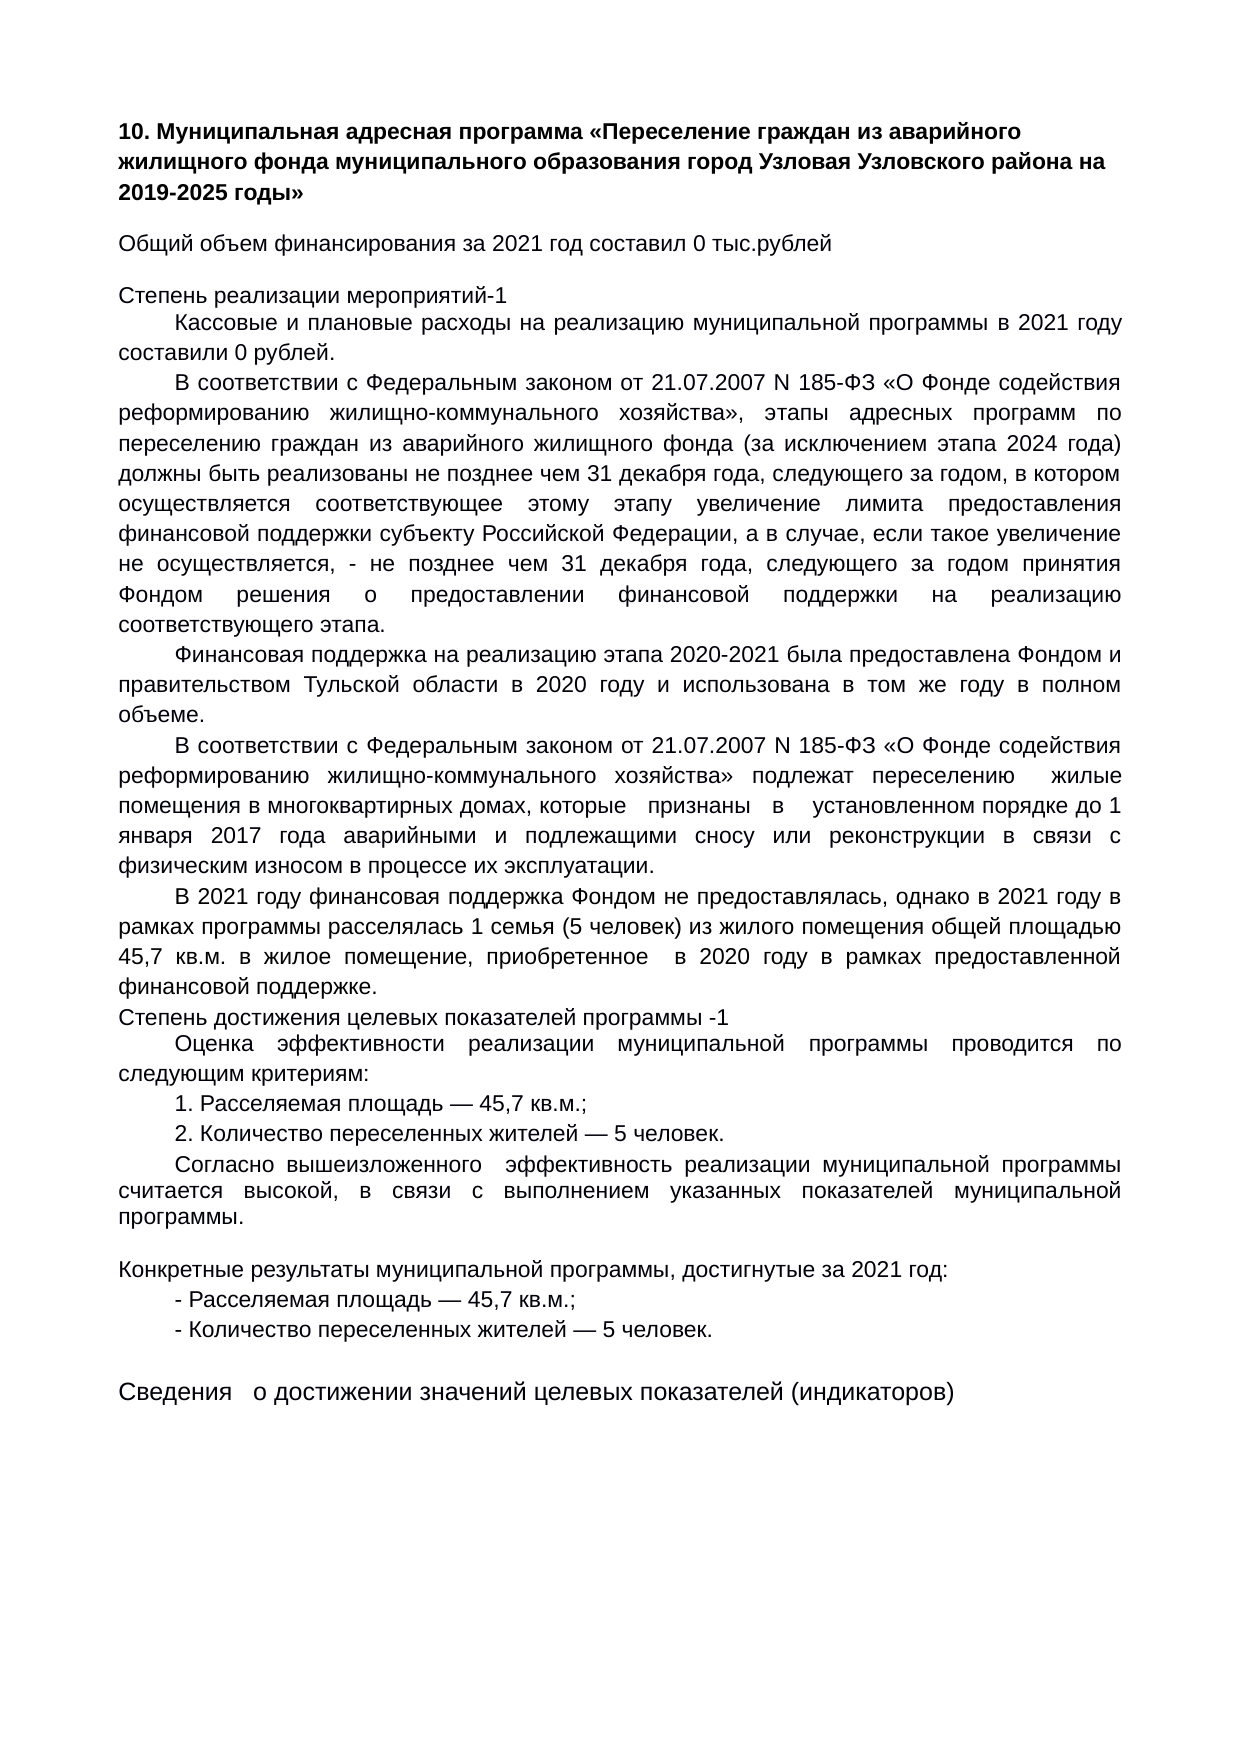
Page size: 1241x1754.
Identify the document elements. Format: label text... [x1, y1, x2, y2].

text Оценка эффективности реализации муниципальной программы проводится по следующим критериям: [118, 1030, 1122, 1086]
text Степень реализации мероприятий-1 [118, 282, 1122, 309]
text Общий объем финансирования за 2021 год составил 0 тыс.рублей [118, 229, 1122, 256]
text Конкретные результаты муниципальной программы, достигнутые за 2021 год: [118, 1256, 1122, 1282]
text Финансовая поддержка на реализацию этапа 2020-2021 была предоставлена Фондом и правительством Тульской области в 2020 году и использована в том же году в полном объеме. [118, 641, 1122, 728]
text 10. Муниципальная адресная программа «Переселение граждан из аварийного жилищного фонда муниципального образования город Узловая Узловского района на 2019-2025 годы» [118, 118, 1122, 205]
text - Количество переселенных жителей — 5 человек. [118, 1316, 1122, 1343]
text - Расселяемая площадь — 45,7 кв.м.; [118, 1286, 1122, 1313]
text В соответствии с Федеральным законом от 21.07.2007 N 185-ФЗ «О Фонде содействия реформированию жилищно-коммунального хозяйства», этапы адресных программ по переселению граждан из аварийного жилищного фонда (за исключением этапа 2024 года) должны быть реализованы не позднее чем 31 декабря года, следующего за годом, в котором осуществляется соответствующее этому этапу увеличение лимита предоставления финансовой поддержки субъекту Российской Федерации, а в случае, если такое увеличение не осуществляется, - не позднее чем 31 декабря года, следующего за годом принятия Фондом решения о предоставлении финансовой поддержки на реализацию соответствующего этапа. [118, 369, 1122, 637]
text В 2021 году финансовая поддержка Фондом не предоставлялась, однако в 2021 году в рамках программы расселялась 1 семья (5 человек) из жилого помещения общей площадью 45,7 кв.м. в жилое помещение, приобретенное в 2020 году в рамках предоставленной финансовой поддержке. [118, 883, 1122, 999]
text Степень достижения целевых показателей программы -1 [118, 1003, 1122, 1030]
text 2. Количество переселенных жителей — 5 человек. [118, 1120, 1122, 1147]
text Сведения о достижении значений целевых показателей (индикаторов) [118, 1377, 1122, 1406]
text Кассовые и плановые расходы на реализацию муниципальной программы в 2021 году составили 0 рублей. [118, 309, 1122, 365]
text 1. Расселяемая площадь — 45,7 кв.м.; [118, 1090, 1122, 1117]
text Согласно вышеизложенного эффективность реализации муниципальной программы считается высокой, в связи с выполнением указанных показателей муниципальной программы. [118, 1151, 1122, 1230]
text В соответствии с Федеральным законом от 21.07.2007 N 185-ФЗ «О Фонде содействия реформированию жилищно-коммунального хозяйства» подлежат переселению жилые помещения в многоквартирных домах, которые признаны в установленном порядке до 1 января 2017 года аварийными и подлежащими сносу или реконструкции в связи с физическим износом в процессе их эксплуатации. [118, 732, 1122, 879]
